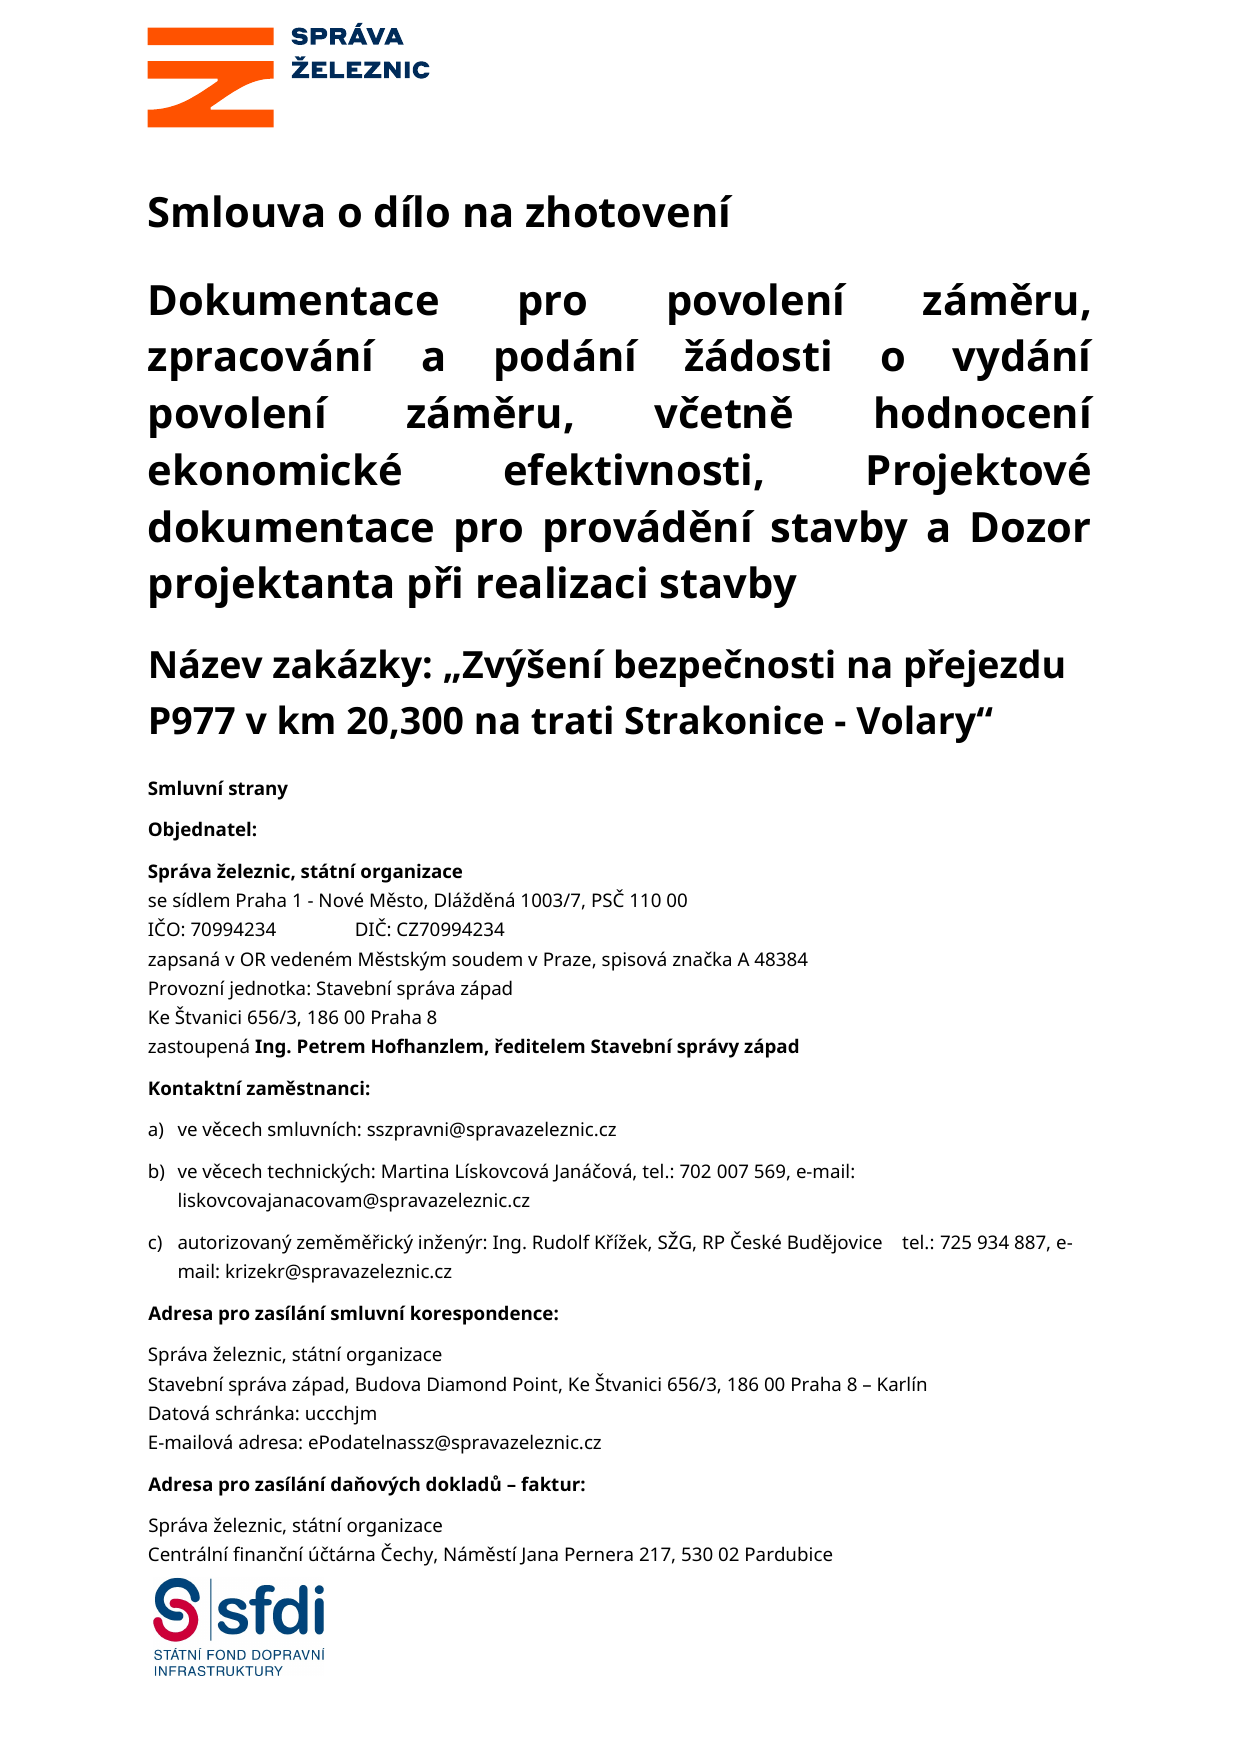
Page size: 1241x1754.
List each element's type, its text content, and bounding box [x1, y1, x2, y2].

text Správa železnic, státní organizace [148, 855, 1092, 884]
list ve věcech smluvních: sszpravni@spravazeleznic.cz [148, 1113, 1092, 1143]
text E-mailová adresa: ePodatelnassz@spravazeleznic.cz [148, 1426, 1092, 1455]
title Dokumentace pro povolení záměru, zpracování a podání žádosti o vydání povolení záměru, včetně hodnocení ekonomické efektivnosti, Projektové dokumentace pro provádění stavby a Dozor projektanta při realizaci stavby [148, 271, 1092, 611]
text Správa železnic, státní organizace [148, 1338, 1092, 1368]
text Kontaktní zaměstnanci: [148, 1072, 1092, 1101]
text Název zakázky: [148, 638, 1092, 745]
text Smlouva o dílo na zhotovení [148, 183, 1092, 240]
text Datová schránka: uccchjm [148, 1397, 1092, 1426]
text Správa železnic, státní organizace [148, 1509, 1092, 1538]
text Objednatel: [148, 813, 1092, 843]
text Provozní jednotka: Stavební správa západ [148, 972, 1092, 1001]
text Centrální finanční účtárna Čechy, Náměstí Jana Pernera 217, 530 02 Pardubice [148, 1538, 1092, 1568]
text zapsaná v OR vedeném Městským soudem v Praze, spisová značka A 48384 [148, 943, 1092, 972]
text Adresa pro zasílání daňových dokladů – faktur: [148, 1468, 1092, 1497]
text IČO: 70994234 DIČ: CZ70994234 [148, 913, 1092, 943]
text Ke Štvanici 656/3, 186 00 Praha 8 [148, 1001, 1092, 1030]
text se sídlem Praha 1 - Nové Město, Dlážděná 1003/7, PSČ 110 00 [148, 884, 1092, 913]
picture [153, 1577, 325, 1676]
text zastoupená Ing. Petrem Hofhanzlem, ředitelem Stavební správy západ [148, 1030, 1092, 1059]
text Stavební správa západ, Budova Diamond Point, Ke Štvanici 656/3, 186 00 Praha 8 – Karlín [148, 1368, 1092, 1397]
subtitle Smluvní strany [148, 775, 1092, 801]
text Adresa pro zasílání smluvní korespondence: [148, 1297, 1092, 1326]
list autorizovaný zeměměřický inženýr: Ing. Rudolf Křížek, SŽG, RP České Budějovice tel.: 725 934 887, e-mail: krizekr@spravazeleznic.cz [148, 1226, 1092, 1284]
list ve věcech technických: Martina Lískovcová Janáčová, tel.: 702 007 569, e-mail: liskovcovajanacovam@spravazeleznic.cz [148, 1155, 1092, 1213]
